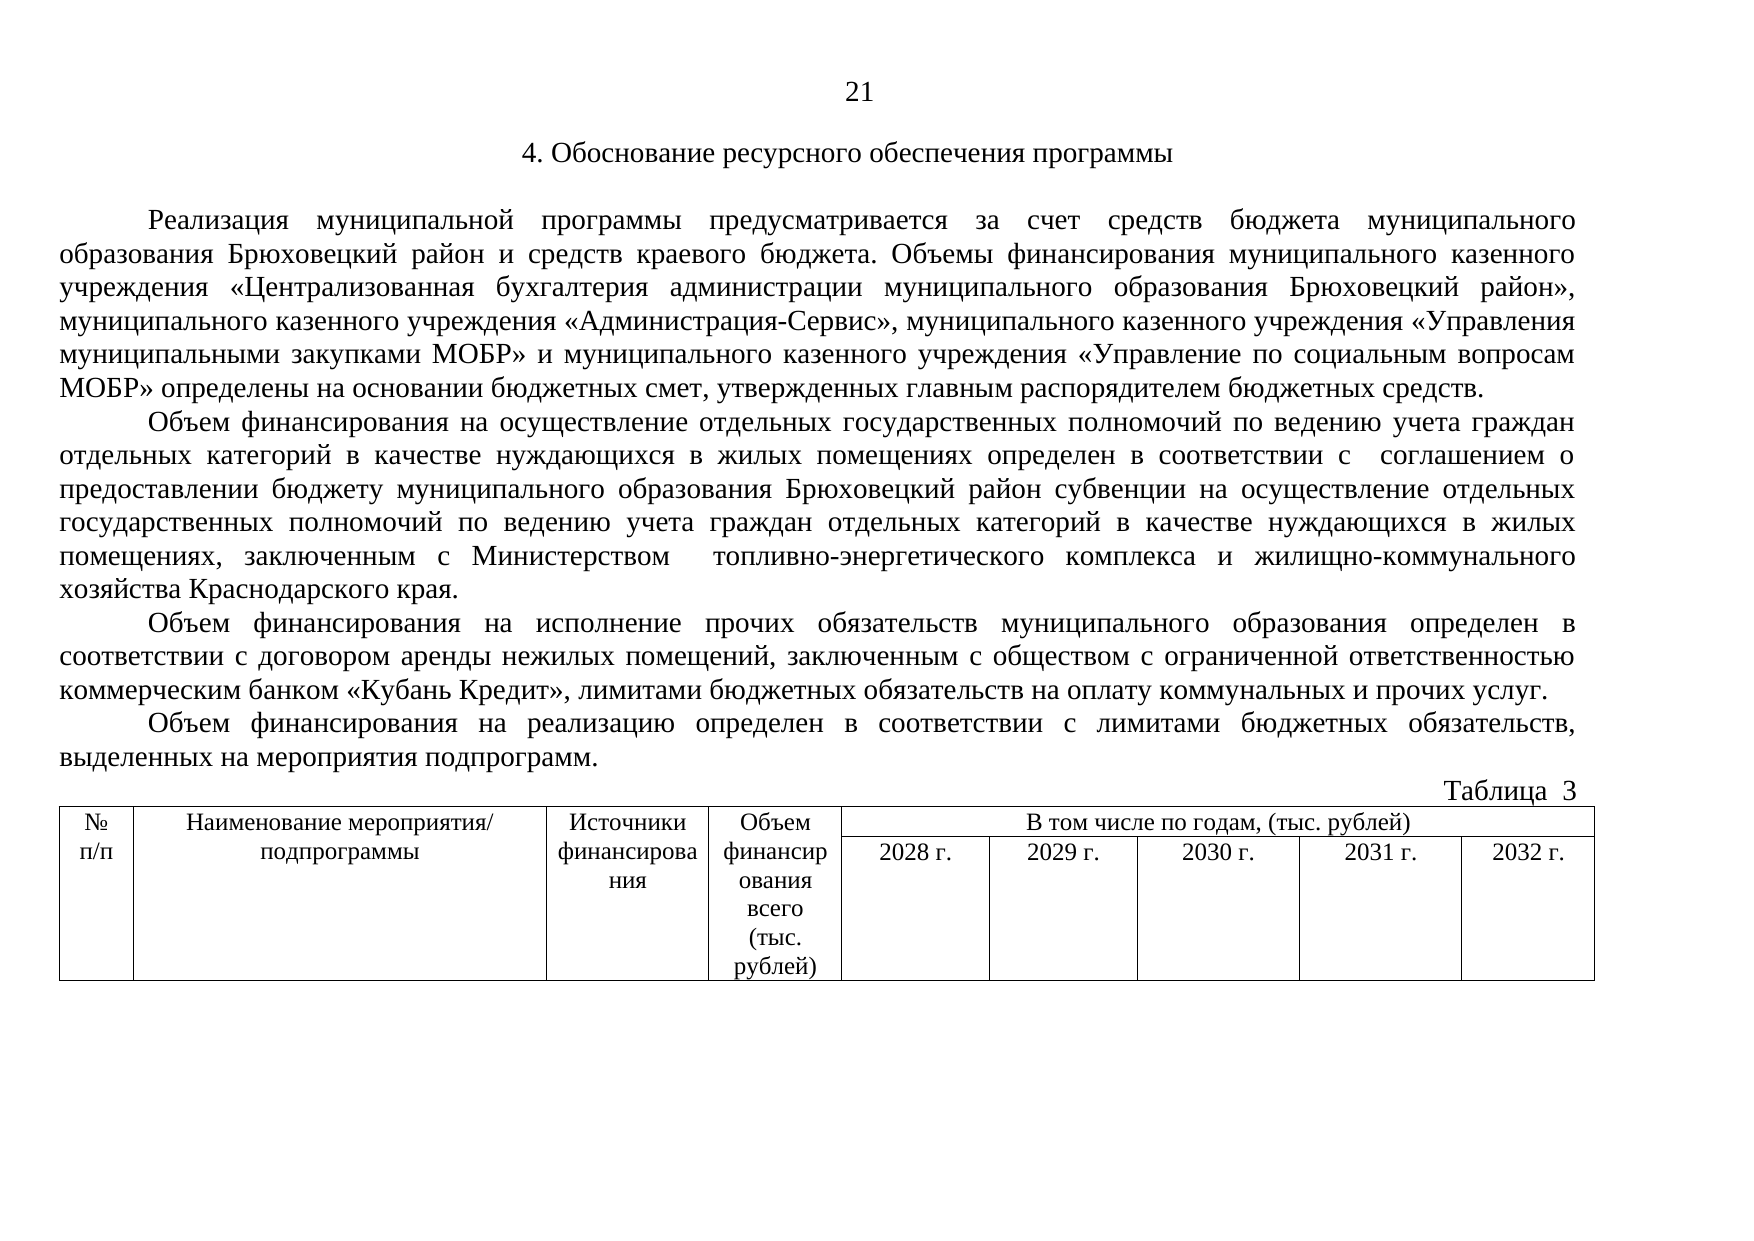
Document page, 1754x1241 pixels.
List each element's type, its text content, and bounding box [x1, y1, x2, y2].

table_cell 2030 г. [1138, 837, 1299, 980]
table_cell 2032 г. [1462, 837, 1594, 980]
text Объем финансирования на осуществление отдельных государственных полномочий по ведению учета граждан отдельных категорий в качестве нуждающихся в жилых помещениях определен в соответствии с соглашением о предоставлении бюджету муниципального образования Брюховецкий район субвенции на осуществление отдельных государственных полномочий по ведению учета граждан отдельных категорий в качестве нуждающихся в жилых помещениях, заключенным с Министерством топливно-энергетического комплекса и жилищно-коммунального хозяйства Краснодарского края. [59, 404, 1577, 605]
table_header Источники финансирования [547, 807, 708, 980]
text 4. Обоснование ресурсного обеспечения программы [118, 135, 1577, 169]
text Объем финансирования на реализацию определен в соответствии с лимитами бюджетных обязательств, выделенных на мероприятия подпрограмм. [59, 706, 1577, 773]
table_cell 2031 г. [1300, 837, 1461, 980]
table_cell 2028 г. [842, 837, 989, 980]
text Реализация муниципальной программы предусматривается за счет средств бюджета муниципального образования Брюховецкий район и средств краевого бюджета. Объемы финансирования муниципального казенного учреждения «Централизованная бухгалтерия администрации муниципального образования Брюховецкий район», муниципального казенного учреждения «Администрация-Сервис», муниципального казенного учреждения «Управления муниципальными закупками МОБР» и муниципального казенного учреждения «Управление по социальным вопросам МОБР» определены на основании бюджетных смет, утвержденных главным распорядителем бюджетных средств. [59, 202, 1577, 404]
table_header № п/п [60, 807, 133, 980]
table_header Наименование мероприятия/ подпрограммы [134, 807, 546, 980]
text Объем финансирования на исполнение прочих обязательств муниципального образования определен в соответствии с договором аренды нежилых помещений, заключенным с обществом с ограниченной ответственностью коммерческим банком «Кубань Кредит», лимитами бюджетных обязательств на оплату коммунальных и прочих услуг. [59, 605, 1577, 706]
text Таблица 3 [134, 773, 1577, 806]
table_cell 2029 г. [990, 837, 1137, 980]
table_header Объем финансирования всего (тыс. рублей) [709, 807, 841, 980]
table_header В том числе по годам, (тыс. рублей) [842, 807, 1594, 836]
